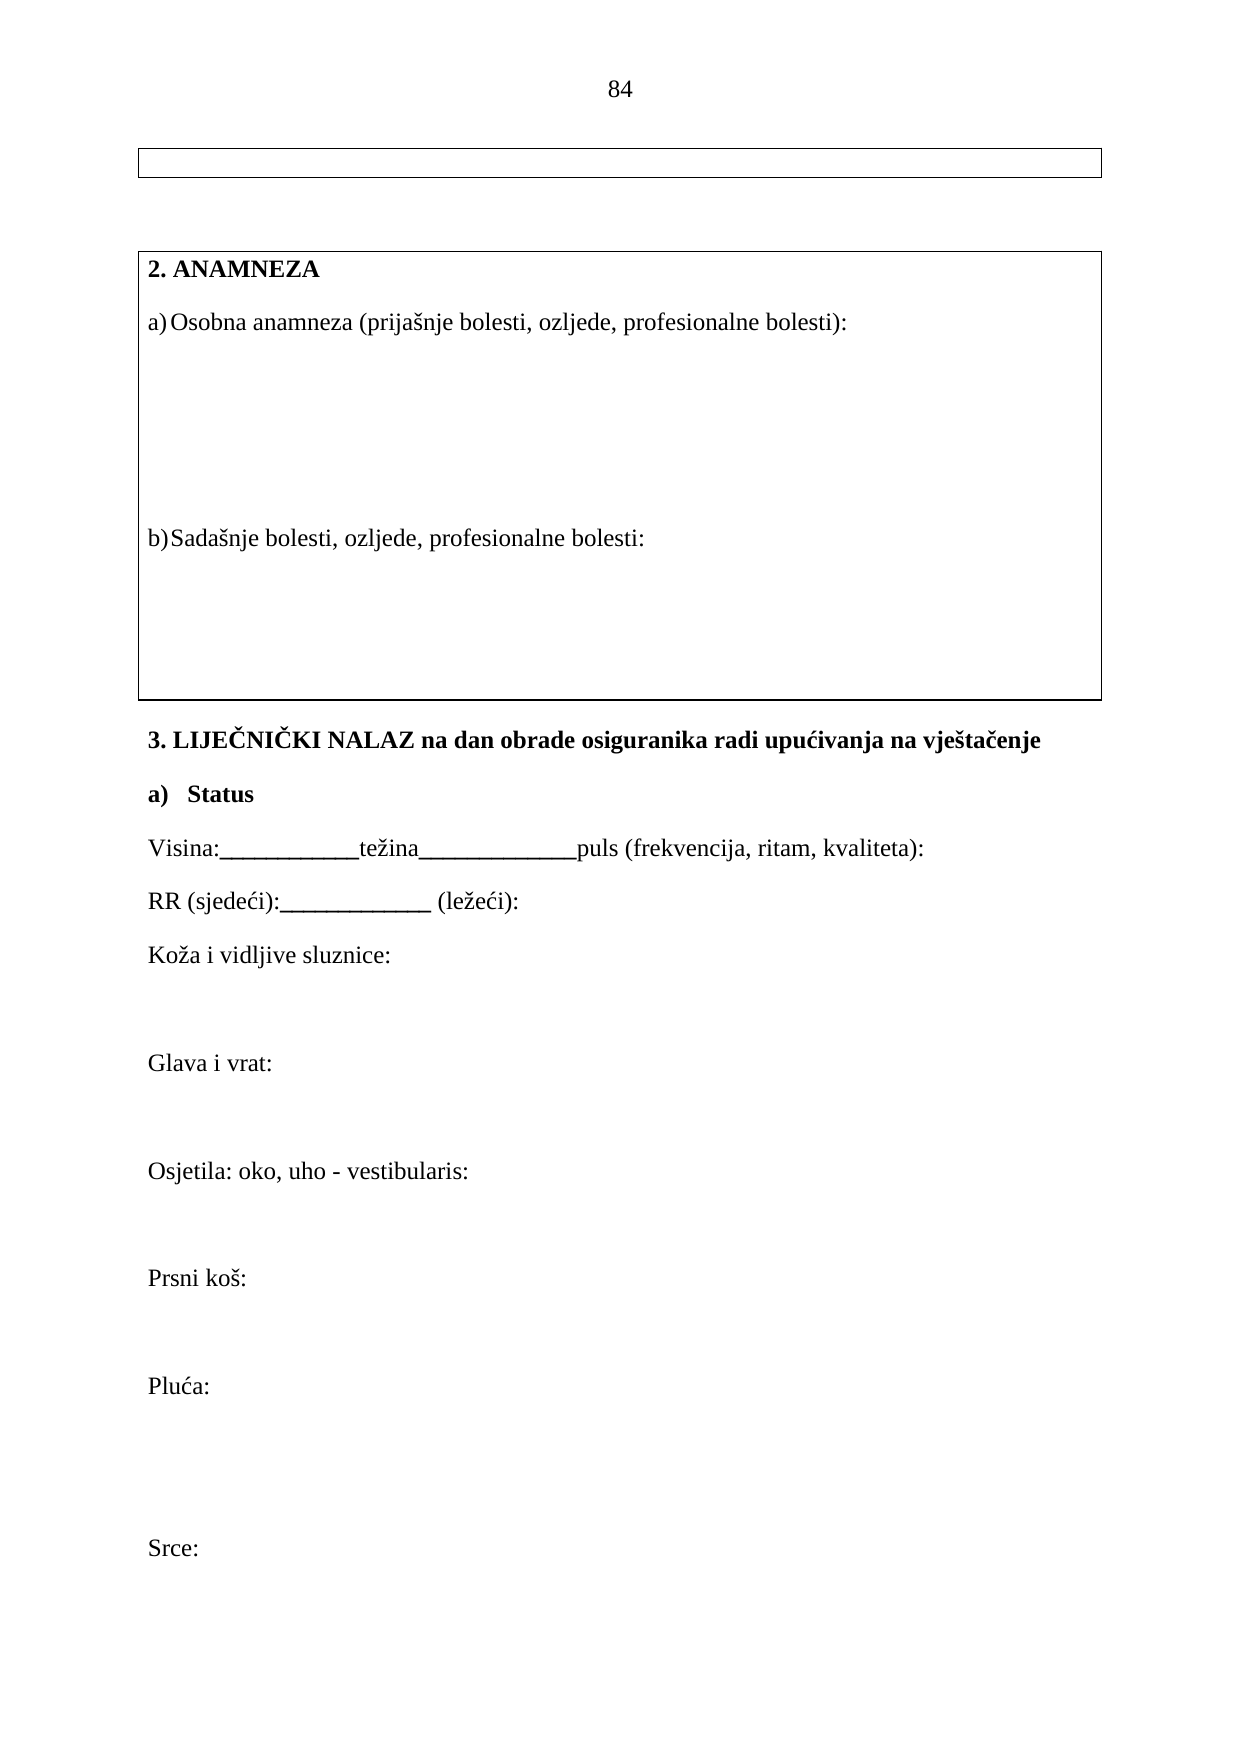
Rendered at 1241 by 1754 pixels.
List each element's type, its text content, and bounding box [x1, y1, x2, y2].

text Visina: težina puls (frekvencija, ritam, kvaliteta): [148, 833, 1093, 861]
text Prsni koš: [148, 1263, 1093, 1292]
text a) Osobna anamneza (prijašnje bolesti, ozljede, profesionalne bolesti): [139, 304, 1101, 336]
text Osjetila: oko, uho - vestibularis: [148, 1156, 1093, 1184]
text 2. ANAMNEZA [139, 252, 1101, 282]
text b) Sadašnje bolesti, ozljede, profesionalne bolesti: [139, 520, 1101, 552]
text Koža i vidljive sluznice: [148, 940, 1093, 969]
text a) Status [148, 779, 1093, 807]
text Srce: [148, 1533, 1093, 1561]
text Glava i vrat: [148, 1048, 1093, 1077]
text Pluća: [148, 1371, 1093, 1400]
text RR (sjedeći): (ležeći): [148, 886, 1093, 915]
text 3. LIJEČNIČKI NALAZ na dan obrade osiguranika radi upućivanja na vještačenje [148, 725, 1093, 754]
